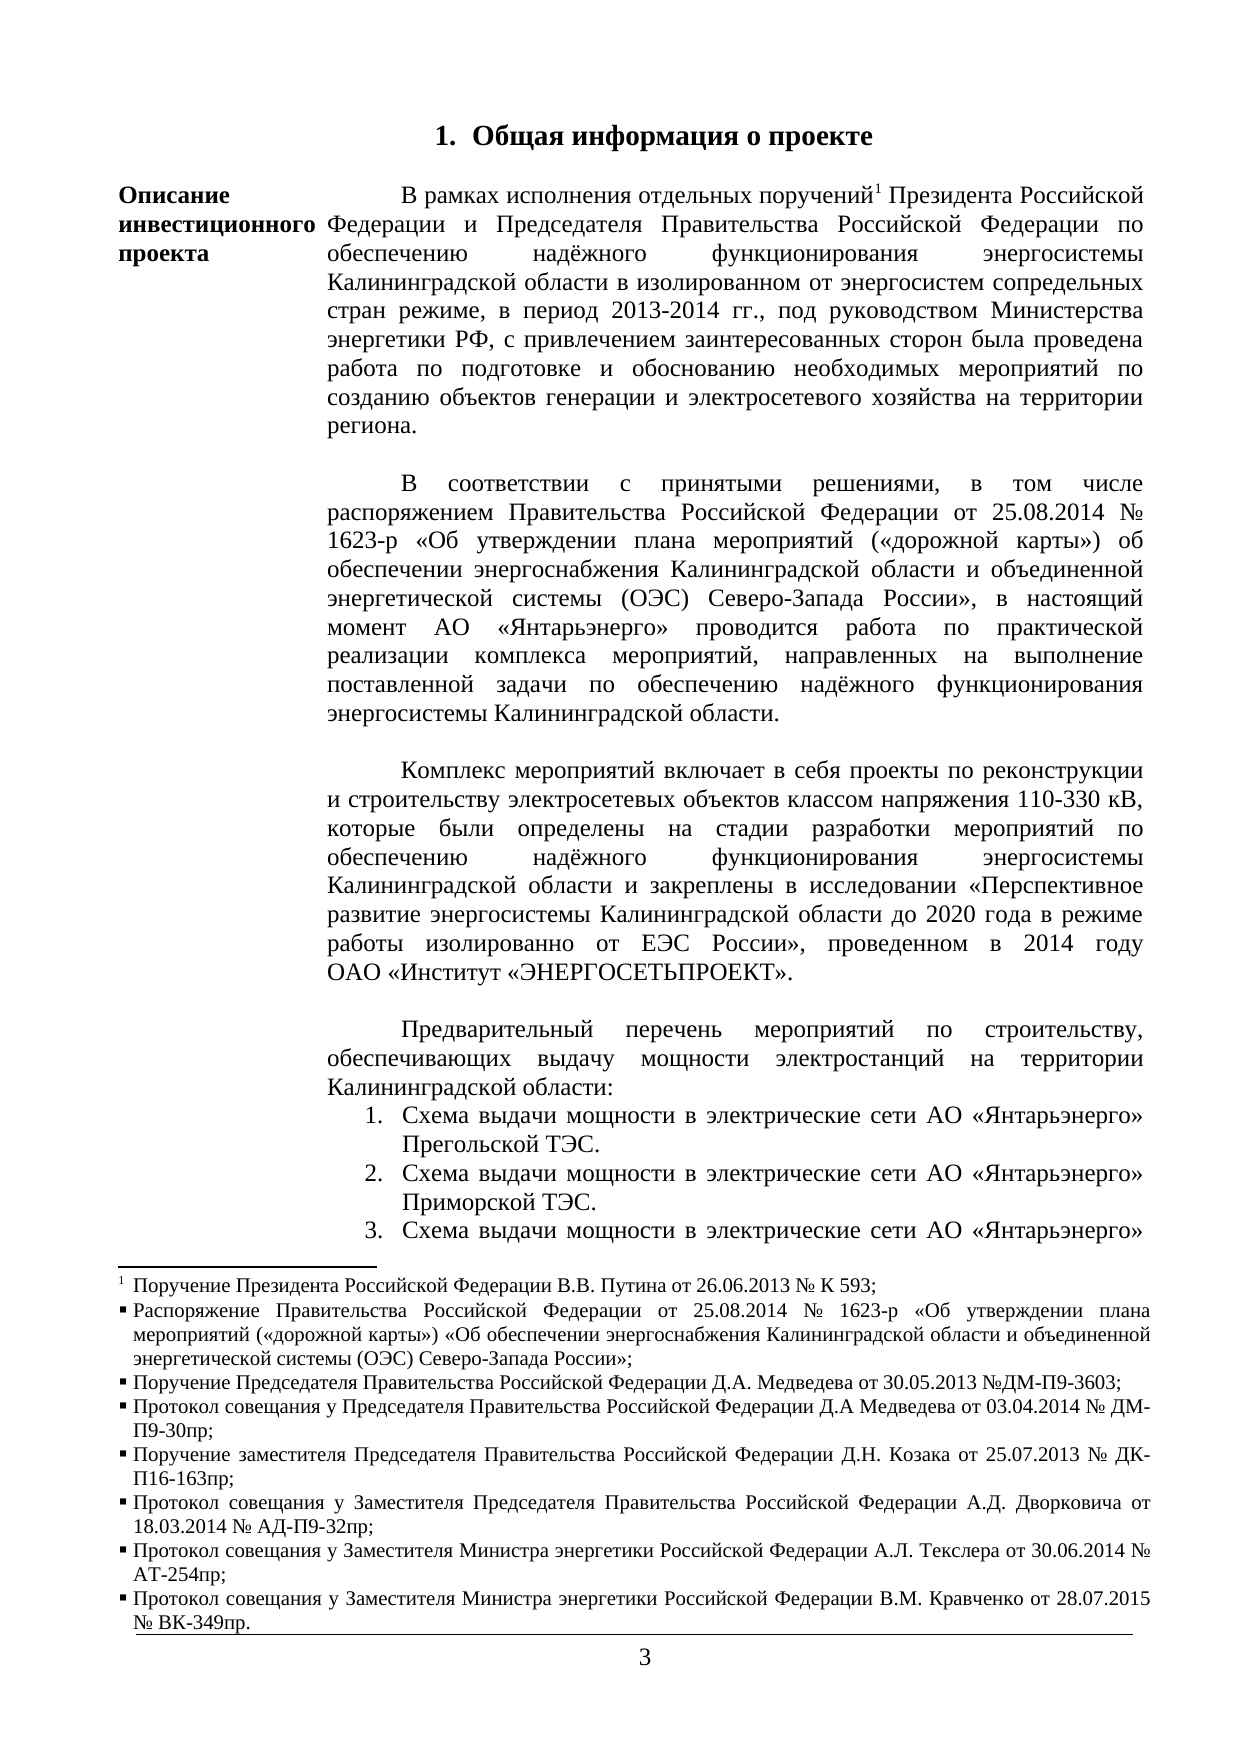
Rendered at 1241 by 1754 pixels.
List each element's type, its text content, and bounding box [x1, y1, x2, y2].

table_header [324, 152, 1147, 1244]
subtitle Общая информация о проекте [156, 118, 1152, 152]
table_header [115, 152, 324, 1244]
